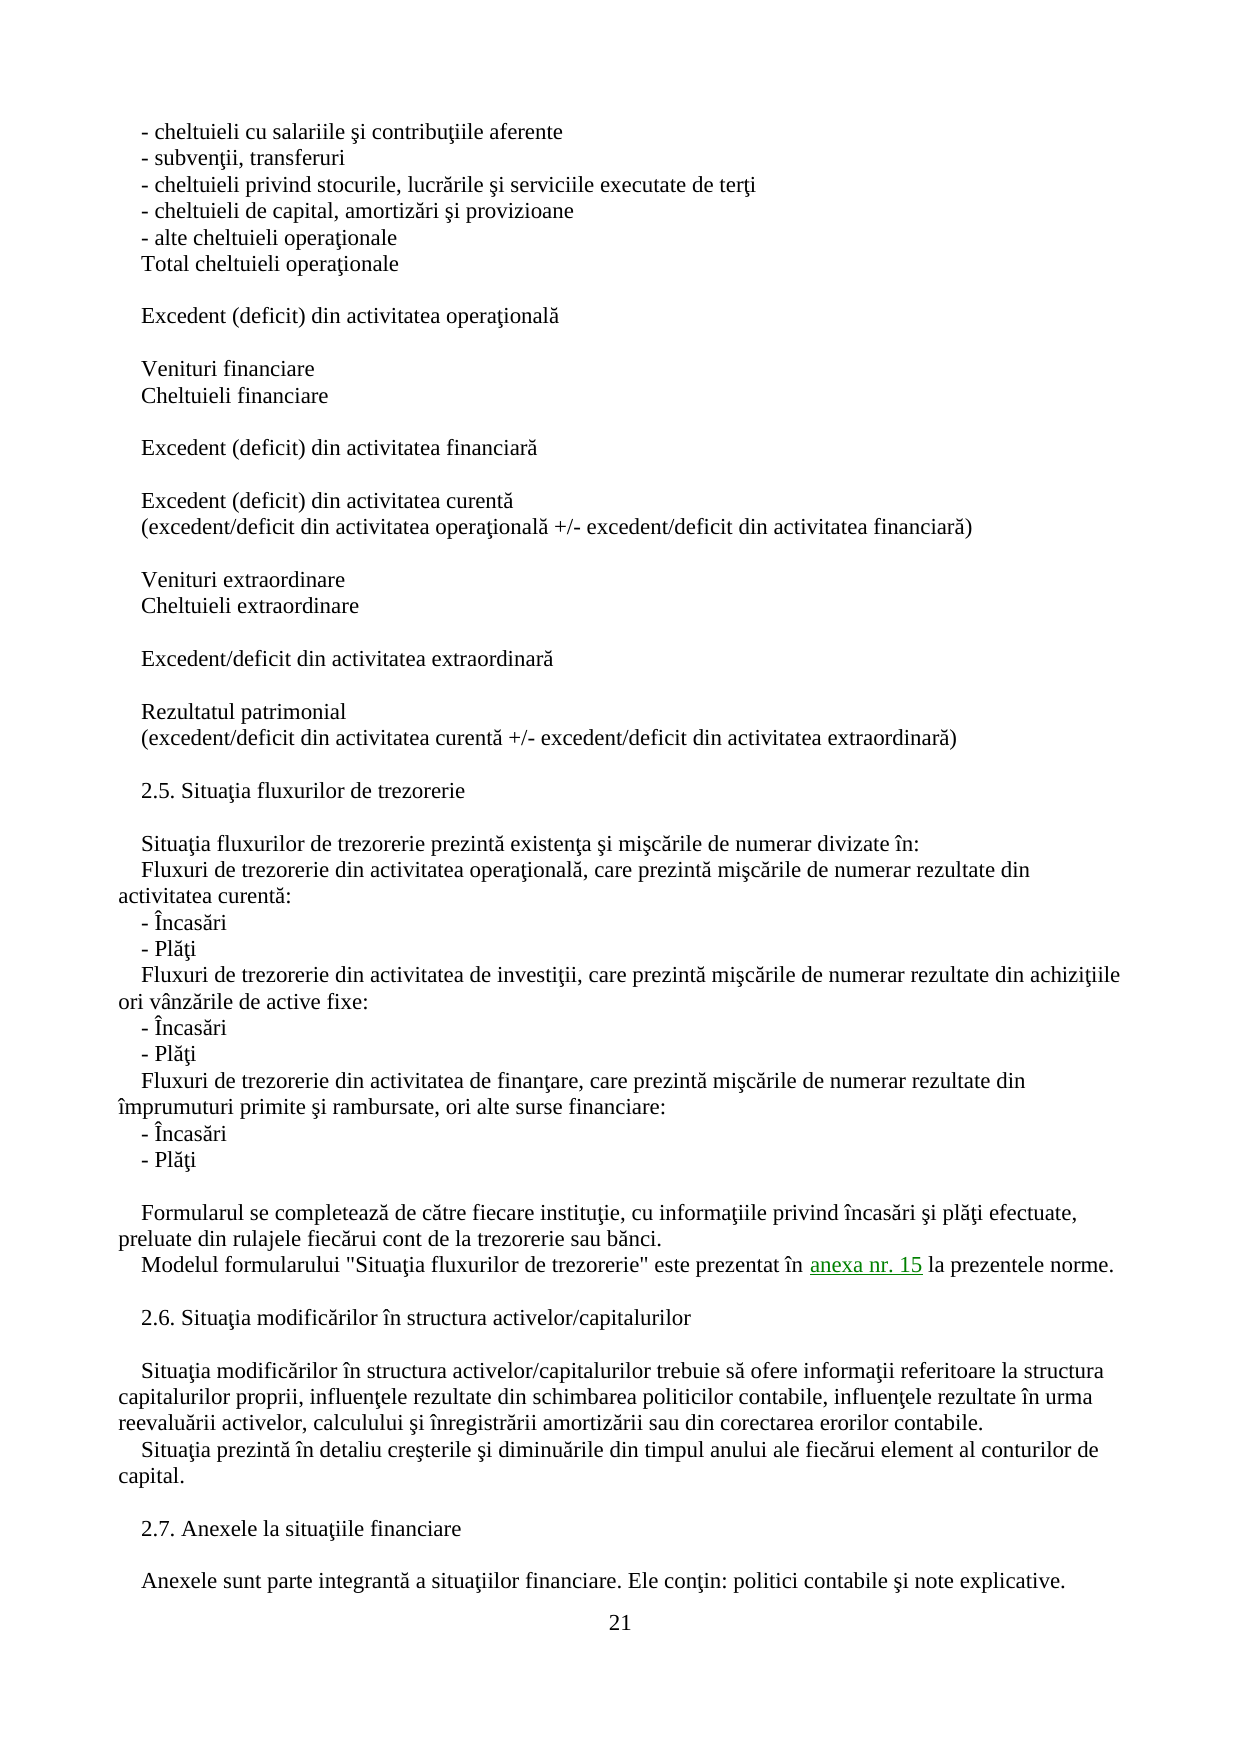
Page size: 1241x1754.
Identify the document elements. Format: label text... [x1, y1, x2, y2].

text Venituri extraordinare [118, 566, 1122, 592]
text Modelul formularului "Situaţia fluxurilor de trezorerie" este prezentat în anexa nr. 15 la prezentele norme. [118, 1251, 1122, 1278]
text Rezultatul patrimonial [118, 698, 1122, 724]
text - Încasări [118, 1014, 1122, 1041]
text 2.7. Anexele la situaţiile financiare [118, 1515, 1122, 1541]
text Venituri financiare [118, 355, 1122, 382]
text Situaţia fluxurilor de trezorerie prezintă existenţa şi mişcările de numerar divizate în: [118, 830, 1122, 856]
text - Încasări [118, 1119, 1122, 1146]
text - cheltuieli privind stocurile, lucrările şi serviciile executate de terţi [118, 171, 1122, 197]
text 2.6. Situaţia modificărilor în structura activelor/capitalurilor [118, 1304, 1122, 1330]
text - cheltuieli de capital, amortizări şi provizioane [118, 197, 1122, 223]
text Fluxuri de trezorerie din activitatea operaţională, care prezintă mişcările de numerar rezultate din activitatea curentă: [118, 856, 1122, 909]
text (excedent/deficit din activitatea operaţională +/- excedent/deficit din activitatea financiară) [118, 513, 1122, 540]
text - cheltuieli cu salariile şi contribuţiile aferente [118, 118, 1122, 144]
text Excedent (deficit) din activitatea curentă [118, 487, 1122, 513]
text Excedent (deficit) din activitatea financiară [118, 434, 1122, 461]
text Total cheltuieli operaţionale [118, 250, 1122, 276]
text Cheltuieli financiare [118, 382, 1122, 408]
text Cheltuieli extraordinare [118, 592, 1122, 619]
text Formularul se completează de către fiecare instituţie, cu informaţiile privind încasări şi plăţi efectuate, preluate din rulajele fiecărui cont de la trezorerie sau bănci. [118, 1199, 1122, 1251]
text - Plăţi [118, 1146, 1122, 1172]
text - Plăţi [118, 1041, 1122, 1067]
text Situaţia prezintă în detaliu creşterile şi diminuările din timpul anului ale fiecărui element al conturilor de capital. [118, 1436, 1122, 1488]
text Excedent/deficit din activitatea extraordinară [118, 645, 1122, 672]
text Anexele sunt parte integrantă a situaţiilor financiare. Ele conţin: politici contabile şi note explicative. [118, 1568, 1122, 1594]
text - alte cheltuieli operaţionale [118, 223, 1122, 250]
text Fluxuri de trezorerie din activitatea de finanţare, care prezintă mişcările de numerar rezultate din împrumuturi primite şi rambursate, ori alte surse financiare: [118, 1067, 1122, 1119]
text - subvenţii, transferuri [118, 144, 1122, 171]
text 2.5. Situaţia fluxurilor de trezorerie [118, 777, 1122, 803]
text - Încasări [118, 909, 1122, 935]
text Situaţia modificărilor în structura activelor/capitalurilor trebuie să ofere informaţii referitoare la structura capitalurilor proprii, influenţele rezultate din schimbarea politicilor contabile, influenţele rezultate în urma reevaluării activelor, calculului şi înregistrării amortizării sau din corectarea erorilor contabile. [118, 1357, 1122, 1436]
text - Plăţi [118, 935, 1122, 961]
text Excedent (deficit) din activitatea operaţională [118, 303, 1122, 329]
text (excedent/deficit din activitatea curentă +/- excedent/deficit din activitatea extraordinară) [118, 724, 1122, 751]
text Fluxuri de trezorerie din activitatea de investiţii, care prezintă mişcările de numerar rezultate din achiziţiile ori vânzările de active fixe: [118, 961, 1122, 1014]
